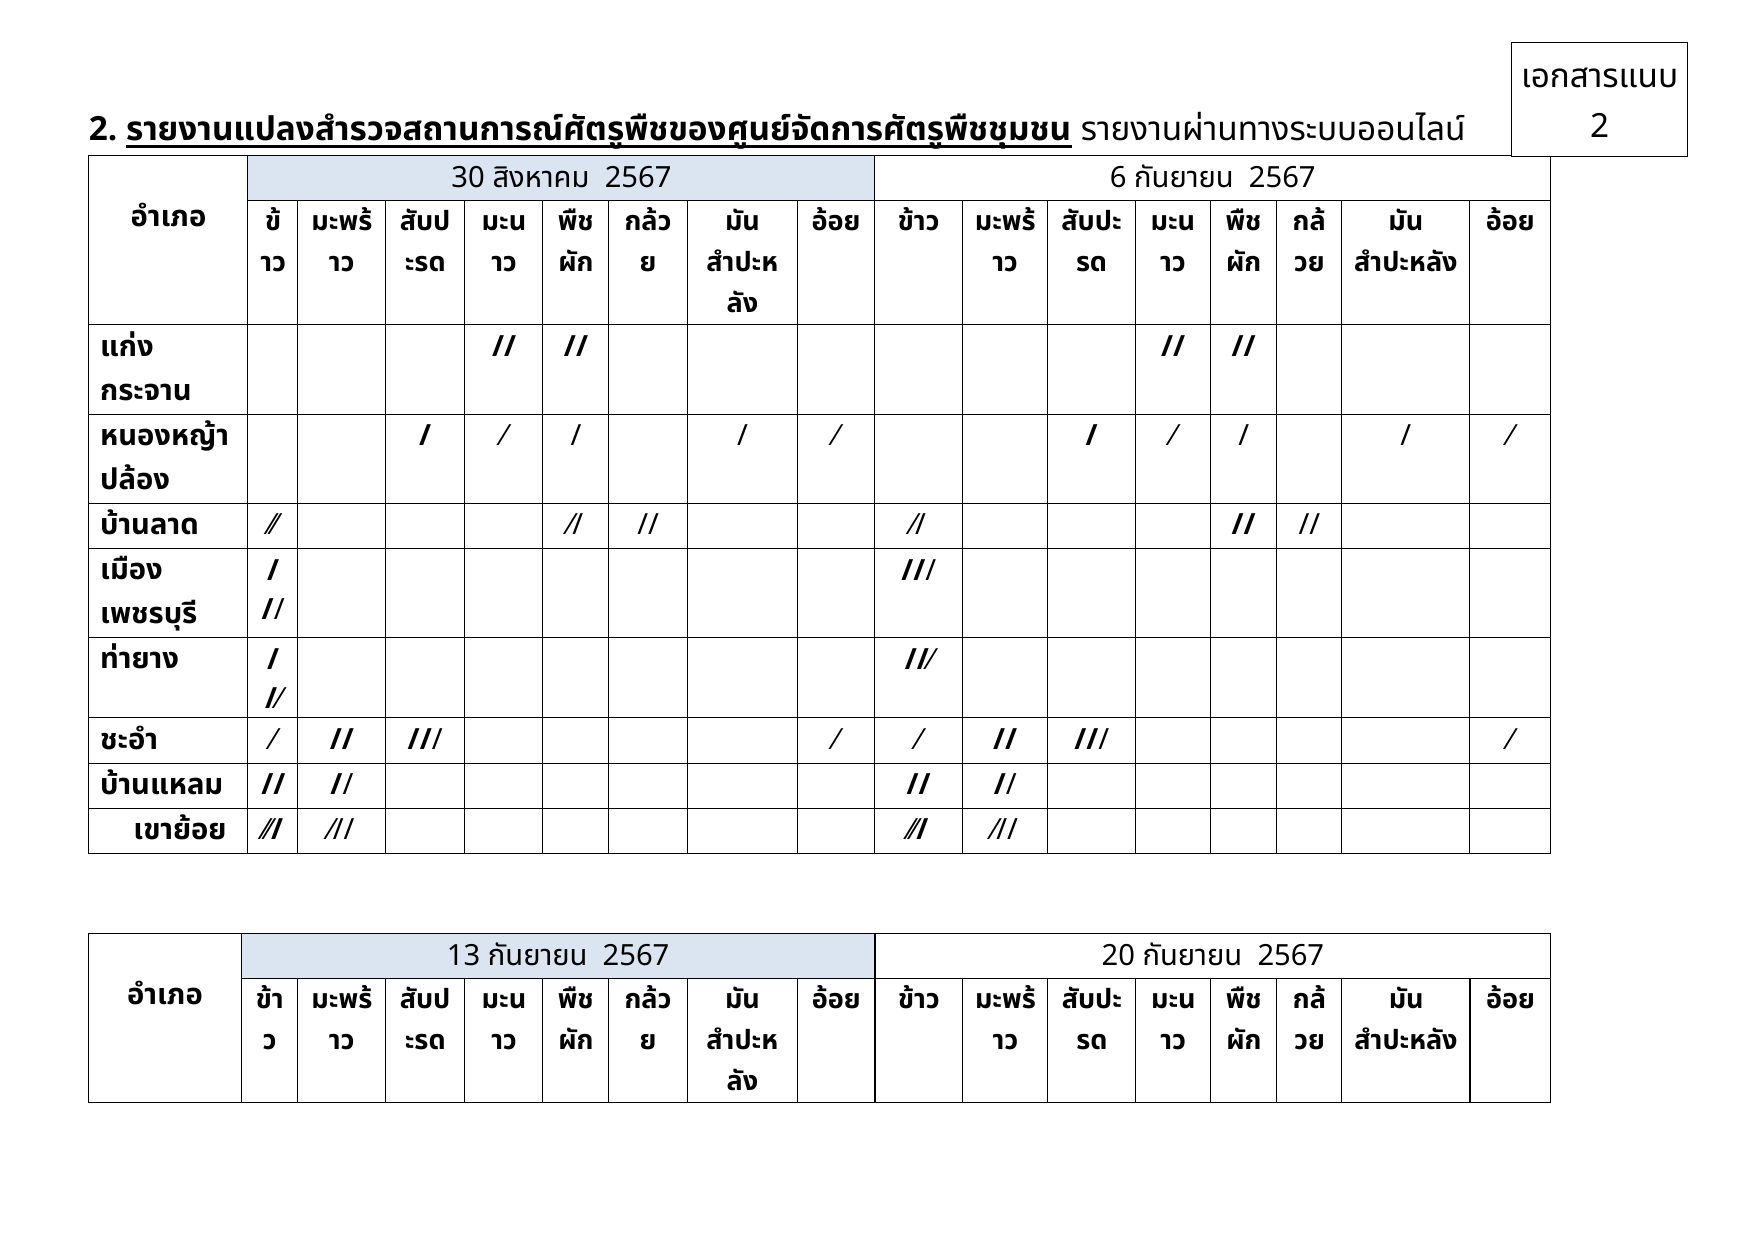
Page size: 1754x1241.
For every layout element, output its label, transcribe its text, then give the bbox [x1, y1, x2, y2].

table_cell กล้วย [609, 201, 687, 324]
table_cell [1277, 764, 1341, 807]
table_cell /// [248, 549, 297, 637]
table_cell [465, 764, 542, 807]
table_cell [543, 809, 608, 853]
table_cell [798, 764, 874, 807]
table_cell [543, 718, 608, 762]
table_cell [1470, 549, 1550, 637]
table_cell [798, 809, 874, 853]
table_cell [609, 415, 687, 503]
table_cell ⁄⁄/ [875, 809, 962, 853]
table_cell ⁄/ [875, 504, 962, 548]
table_cell มันสำปะหลัง [1342, 979, 1469, 1102]
table_cell [386, 809, 464, 853]
table_cell [248, 325, 297, 413]
table_cell มันสำปะหลัง [688, 979, 797, 1102]
table_cell [1342, 638, 1469, 717]
table_cell [543, 638, 608, 717]
table_cell อ้อย [1470, 201, 1550, 324]
table_cell [1470, 809, 1550, 853]
table_cell // [248, 764, 297, 807]
table_cell [1136, 718, 1210, 762]
table_cell [963, 549, 1047, 637]
table_cell ⁄ [798, 415, 874, 503]
table_cell [1470, 764, 1550, 807]
table_header อำเภอ [89, 934, 241, 1102]
table_cell // [1136, 325, 1210, 413]
table_cell สับปะรด [386, 979, 464, 1102]
table_cell [1136, 638, 1210, 717]
table_cell [1470, 638, 1550, 717]
table_cell [1342, 325, 1469, 413]
table_cell [1048, 764, 1135, 807]
table_cell [465, 638, 542, 717]
table_cell พืชผัก [1211, 201, 1276, 324]
table_header 20 กันยายน 2567 [876, 934, 1550, 978]
table_cell ⁄/ [543, 504, 608, 548]
table_cell ⁄ [1470, 718, 1550, 762]
table_cell [1470, 325, 1550, 413]
table_cell // [963, 718, 1047, 762]
table_header อำเภอ [89, 156, 247, 324]
table_cell มันสำปะหลัง [1342, 201, 1469, 324]
table_cell [1136, 549, 1210, 637]
table_cell ⁄// [298, 809, 385, 853]
table_cell เมืองเพชรบุรี [89, 549, 247, 637]
table_cell [1342, 809, 1469, 853]
table_cell [386, 638, 464, 717]
table_cell [963, 415, 1047, 503]
table_cell [798, 638, 874, 717]
table_cell [1136, 809, 1210, 853]
table_cell [875, 325, 962, 413]
table_cell [609, 325, 687, 413]
table_cell มะนาว [465, 979, 542, 1102]
table_cell แก่งกระจาน [89, 325, 247, 413]
table_cell [609, 764, 687, 807]
table_cell มะพร้าว [298, 979, 385, 1102]
table_cell [1277, 415, 1341, 503]
table_cell // [298, 764, 385, 807]
table_cell [1277, 549, 1341, 637]
table_cell มะพร้าว [963, 201, 1047, 324]
table_cell /// [875, 549, 962, 637]
table_cell [465, 504, 542, 548]
table_header 30 สิงหาคม 2567 [248, 156, 874, 200]
table_cell // [609, 504, 687, 548]
table_cell [963, 638, 1047, 717]
table_cell [543, 549, 608, 637]
table_cell ⁄ [1136, 415, 1210, 503]
table_cell [386, 764, 464, 807]
table_cell มะนาว [1136, 201, 1210, 324]
table_cell มะนาว [465, 201, 542, 324]
table_cell / [1342, 415, 1469, 503]
table_cell อ้อย [1471, 979, 1550, 1102]
table_cell หนองหญ้าปล้อง [89, 415, 247, 503]
table_cell // [963, 764, 1047, 807]
table_cell / [386, 415, 464, 503]
table_cell [543, 764, 608, 807]
table_cell // [1211, 325, 1276, 413]
table_cell [1470, 504, 1550, 548]
table_cell พืชผัก [543, 979, 608, 1102]
table_cell /// [386, 718, 464, 762]
table_cell [1211, 718, 1276, 762]
table_cell [688, 549, 797, 637]
table_cell [1342, 504, 1469, 548]
table_cell [963, 504, 1047, 548]
table_cell [386, 504, 464, 548]
table_header 6 กันยายน 2567 [875, 156, 1550, 200]
table_cell ⁄ [1470, 415, 1550, 503]
table_cell มะพร้าว [963, 979, 1047, 1102]
table_cell [688, 764, 797, 807]
table_cell // [1211, 504, 1276, 548]
table_cell [298, 638, 385, 717]
table_cell [609, 638, 687, 717]
table_cell // [543, 325, 608, 413]
table_cell มะนาว [1136, 979, 1210, 1102]
table_cell / [1211, 415, 1276, 503]
table_cell [1136, 504, 1210, 548]
table_cell ข้าว [875, 201, 962, 324]
table_cell [798, 504, 874, 548]
table_cell / [543, 415, 608, 503]
table_cell ⁄⁄/ [248, 809, 297, 853]
table_cell [298, 504, 385, 548]
table_cell [386, 549, 464, 637]
table_cell สับปะรด [386, 201, 464, 324]
table_cell [1048, 809, 1135, 853]
table_cell กล้วย [609, 979, 687, 1102]
table_cell // [1277, 504, 1341, 548]
table_cell ชะอำ [89, 718, 247, 762]
table_cell พืชผัก [1211, 979, 1276, 1102]
table_cell [688, 638, 797, 717]
table_cell [248, 415, 297, 503]
table_cell // [298, 718, 385, 762]
table_cell [1048, 504, 1135, 548]
table_cell / [688, 415, 797, 503]
table_cell [798, 549, 874, 637]
table_cell [386, 325, 464, 413]
table_cell [1342, 718, 1469, 762]
table_cell พืชผัก [543, 201, 608, 324]
table_cell [1136, 764, 1210, 807]
table_cell / [1048, 415, 1135, 503]
table_cell [465, 718, 542, 762]
table_cell [1277, 325, 1341, 413]
table_cell บ้านแหลม [89, 764, 247, 807]
table_cell กล้วย [1277, 201, 1341, 324]
table_cell [963, 325, 1047, 413]
table_cell ⁄ [248, 718, 297, 762]
table_cell [688, 325, 797, 413]
table_cell [688, 718, 797, 762]
table_cell [688, 504, 797, 548]
table_cell [1211, 638, 1276, 717]
text 2. รายงานแปลงสำรวจสถานการณ์ศัตรูพืชของศูนย์จัดการศัตรูพืชชุมชน รายงานผ่านทางระบบออนไลน์ [89, 104, 1511, 155]
table_cell [875, 415, 962, 503]
table_cell [298, 325, 385, 413]
table_cell [1277, 638, 1341, 717]
table_cell ⁄⁄ [248, 504, 297, 548]
table_cell มะพร้าว [298, 201, 385, 324]
table_cell [1048, 549, 1135, 637]
table_cell ท่ายาง [89, 638, 247, 717]
table_cell [1342, 764, 1469, 807]
table_cell [1277, 718, 1341, 762]
table_cell [1277, 809, 1341, 853]
table_cell //⁄ [248, 638, 297, 717]
table_cell [1211, 809, 1276, 853]
table_cell [1342, 549, 1469, 637]
table_cell สับปะรด [1048, 201, 1135, 324]
table_cell [465, 809, 542, 853]
table_cell ⁄ [875, 718, 962, 762]
table_cell [1048, 325, 1135, 413]
table_cell มันสำปะหลัง [688, 201, 797, 324]
table_cell [465, 549, 542, 637]
table_header 13 กันยายน 2567 [242, 934, 874, 978]
table_cell อ้อย [798, 979, 874, 1102]
table_cell [798, 325, 874, 413]
table_cell // [465, 325, 542, 413]
table_cell ⁄// [963, 809, 1047, 853]
table_cell [298, 549, 385, 637]
table_cell [609, 549, 687, 637]
table_cell [1211, 549, 1276, 637]
table_cell กล้วย [1277, 979, 1341, 1102]
table_cell เขาย้อย [89, 809, 247, 853]
table_cell บ้านลาด [89, 504, 247, 548]
table_cell ข้าว [248, 201, 297, 324]
table_cell ⁄ [465, 415, 542, 503]
table_cell [609, 718, 687, 762]
table_cell //⁄ [875, 638, 962, 717]
table_cell [298, 415, 385, 503]
table_cell ⁄ [798, 718, 874, 762]
table_cell ข้าว [242, 979, 297, 1102]
table_cell [1211, 764, 1276, 807]
table_cell [609, 809, 687, 853]
table_cell อ้อย [798, 201, 874, 324]
table_cell [688, 809, 797, 853]
table_cell [1048, 638, 1135, 717]
table_cell /// [1048, 718, 1135, 762]
table_cell สับปะรด [1048, 979, 1135, 1102]
table_cell ข้าว [876, 979, 962, 1102]
table_cell // [875, 764, 962, 807]
